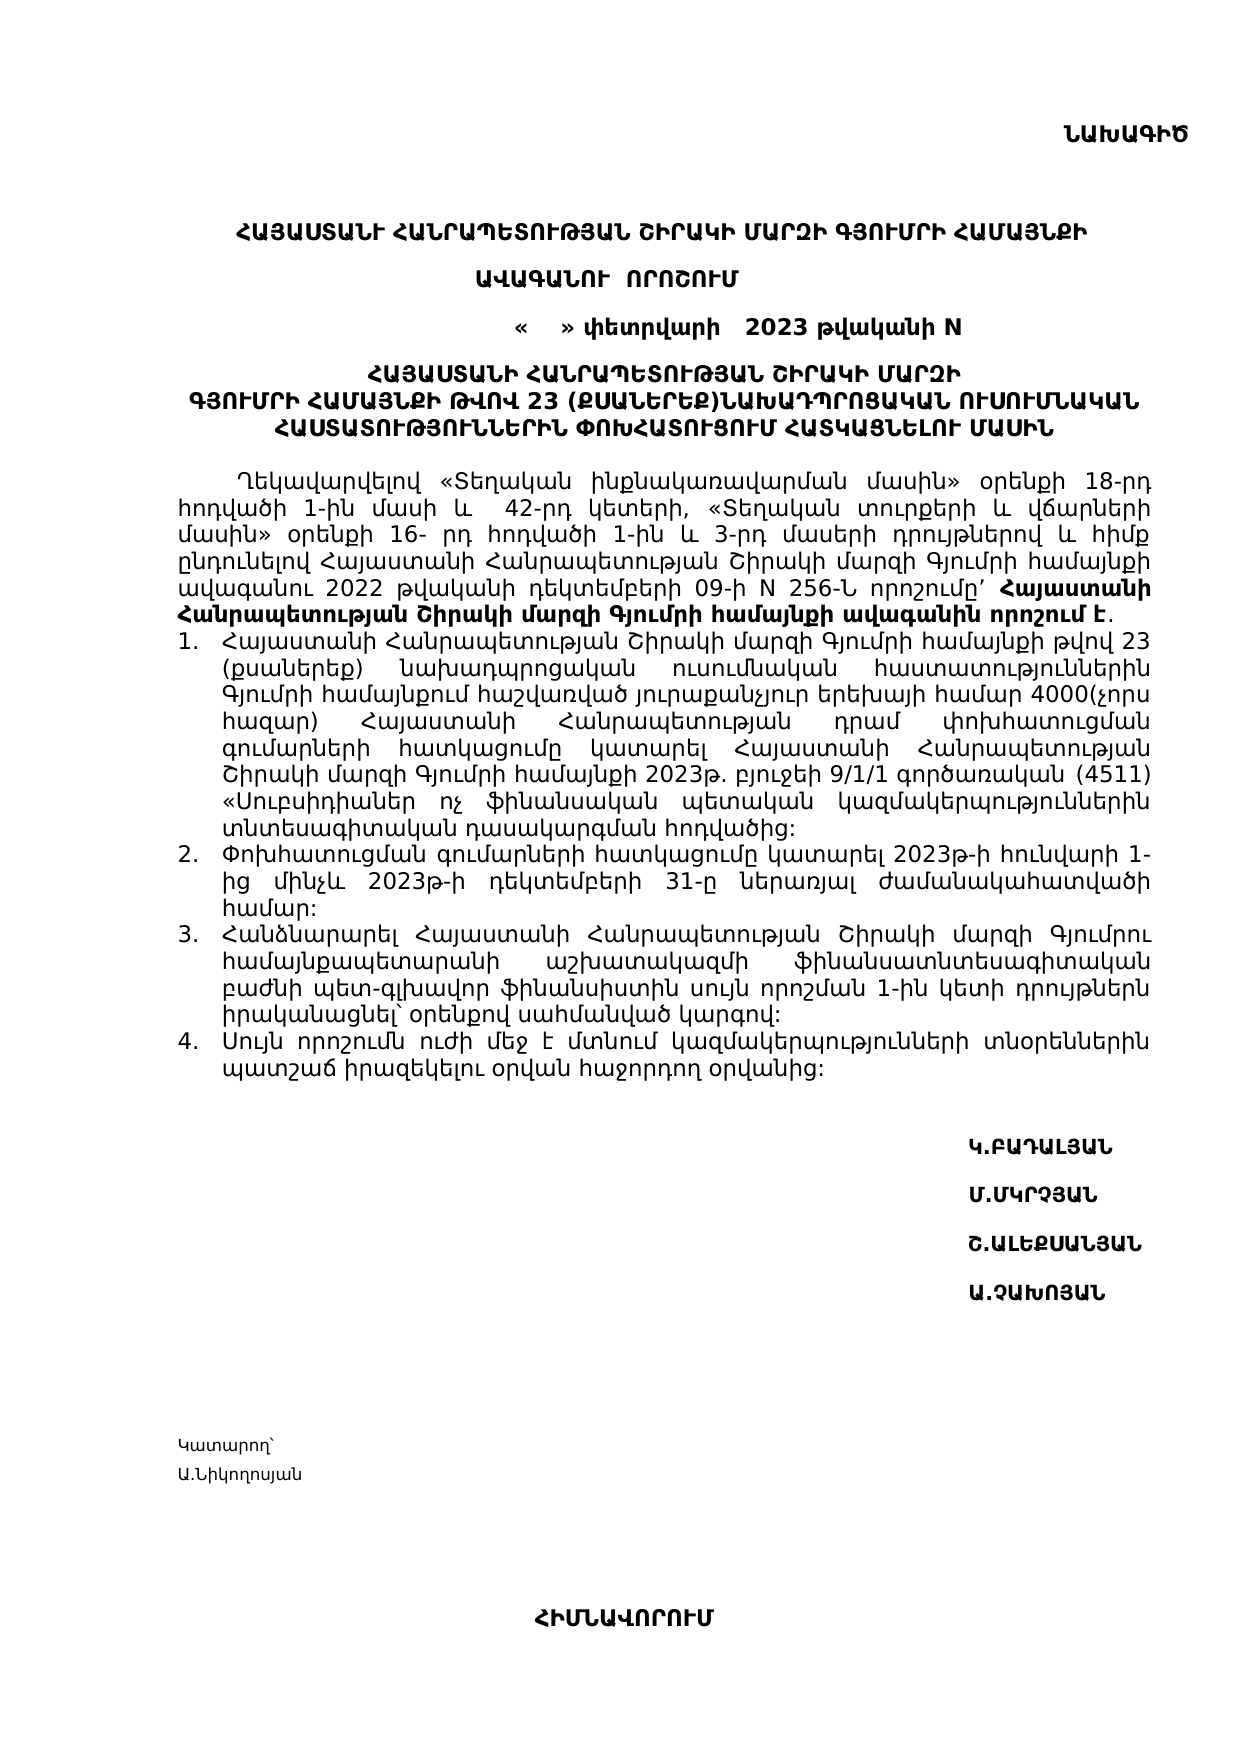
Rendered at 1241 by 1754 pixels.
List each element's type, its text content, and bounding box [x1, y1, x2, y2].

text Մ.ՄԿՐՉՅԱՆ [177, 1183, 1152, 1208]
list Սույն որոշումն ուժի մեջ է մտնում կազմակերպությունների տնօրեններին պատշաճ իրազեկելու օրվան հաջորդող օրվանից: [177, 1028, 1152, 1082]
text « » փետրվարի 2023 թվականի N [222, 314, 1240, 341]
text ՀԱՅԱՍՏԱՆՒ ՀԱՆՐԱՊԵՏՈՒԹՅԱՆ ՇԻՐԱԿԻ ՄԱՐԶԻ ԳՅՈՒՄՐԻ ՀԱՄԱՅՆՔԻ [222, 219, 1240, 246]
text Շ.ԱԼԵՔՍԱՆՅԱՆ [177, 1232, 1152, 1256]
text ՆԱԽԱԳԻԾ [177, 118, 1240, 149]
text Կ.ԲԱԴԱԼՅԱՆ [177, 1135, 1152, 1159]
list Հայաստանի Հանրապետության Շիրակի մարզի Գյումրի համայնքի թվով 23 (քսաներեք) նախադպրոցական ուսումնական հաստատություններին Գյումրի համայնքում հաշվառված յուրաքանչյուր երեխայի համար 4000(չորս հազար) Հայաստանի Հանրապետության դրամ փոխհատուցման գումարների հատկացումը կատարել Հայաստանի Հանրապետության Շիրակի մարզի Գյումրի համայնքի 2023թ. բյուջեի 9/1/1 գործառական (4511) «Սուբսիդիաներ ոչ ֆինանսական պետական կազմակերպություններին տնտեսագիտական դասակարգման հոդվածից: [177, 628, 1152, 842]
list Հանձնարարել Հայաստանի Հանրապետության Շիրակի մարզի Գյումրու համայնքապետարանի աշխատակազմի ֆինանսատնտեսագիտական բաժնի պետ-գլխավոր ֆինանսիստին սույն որոշման 1-ին կետի դրույթներն իրականացնել՝ օրենքով սահմանված կարգով: [177, 922, 1152, 1028]
text Ղեկավարվելով «Տեղական ինքնակառավարման մասին» օրենքի 18-րդ հոդվածի 1-ին մասի և 42-րդ կետերի, «Տեղական տուրքերի և վճարների մասին» օրենքի 16- րդ հոդվածի 1-ին և 3-րդ մասերի դրույթներով և հիմք ընդունելով Հայաստանի Հանրապետության Շիրակի մարզի Գյումրի համայնքի ավագանու 2022 թվականի դեկտեմբերի 09-ի N 256-Ն որոշումը՚ Հայաստանի Հանրապետության Շիրակի մարզի Գյումրի համայնքի ավագանին որոշում է. [177, 468, 1152, 628]
text ՀԻՄՆԱՎՈՐՈՒՄ [177, 1605, 1152, 1632]
text Ա.ՉԱԽՈՅԱՆ [177, 1281, 1152, 1305]
text Կատարող՝ Ա.Նիկողոսյան [177, 1436, 1152, 1486]
text ԳՅՈՒՄՐԻ ՀԱՄԱՅՆՔԻ ԹՎՈՎ 23 (ՔՍԱՆԵՐԵՔ)ՆԱԽԱԴՊՐՈՑԱԿԱՆ ՈՒՍՈՒՄՆԱԿԱՆ ՀԱՍՏԱՏՈՒԹՅՈՒՆՆԵՐԻՆ ՓՈԽՀԱՏՈՒՑՈՒՄ ՀԱՏԿԱՑՆԵԼՈՒ ՄԱՍԻՆ [177, 388, 1152, 442]
text ՀԱՅԱՍՏԱՆԻ ՀԱՆՐԱՊԵՏՈՒԹՅԱՆ ՇԻՐԱԿԻ ՄԱՐԶԻ [177, 362, 1152, 388]
text ԱՎԱԳԱՆՈՒ ՈՐՈՇՈՒՄ [222, 267, 1240, 293]
list Փոխհատուցման գումարների հատկացումը կատարել 2023թ-ի հունվարի 1-ից մինչև 2023թ-ի դեկտեմբերի 31-ը ներառյալ ժամանակահատվածի համար: [177, 842, 1152, 922]
